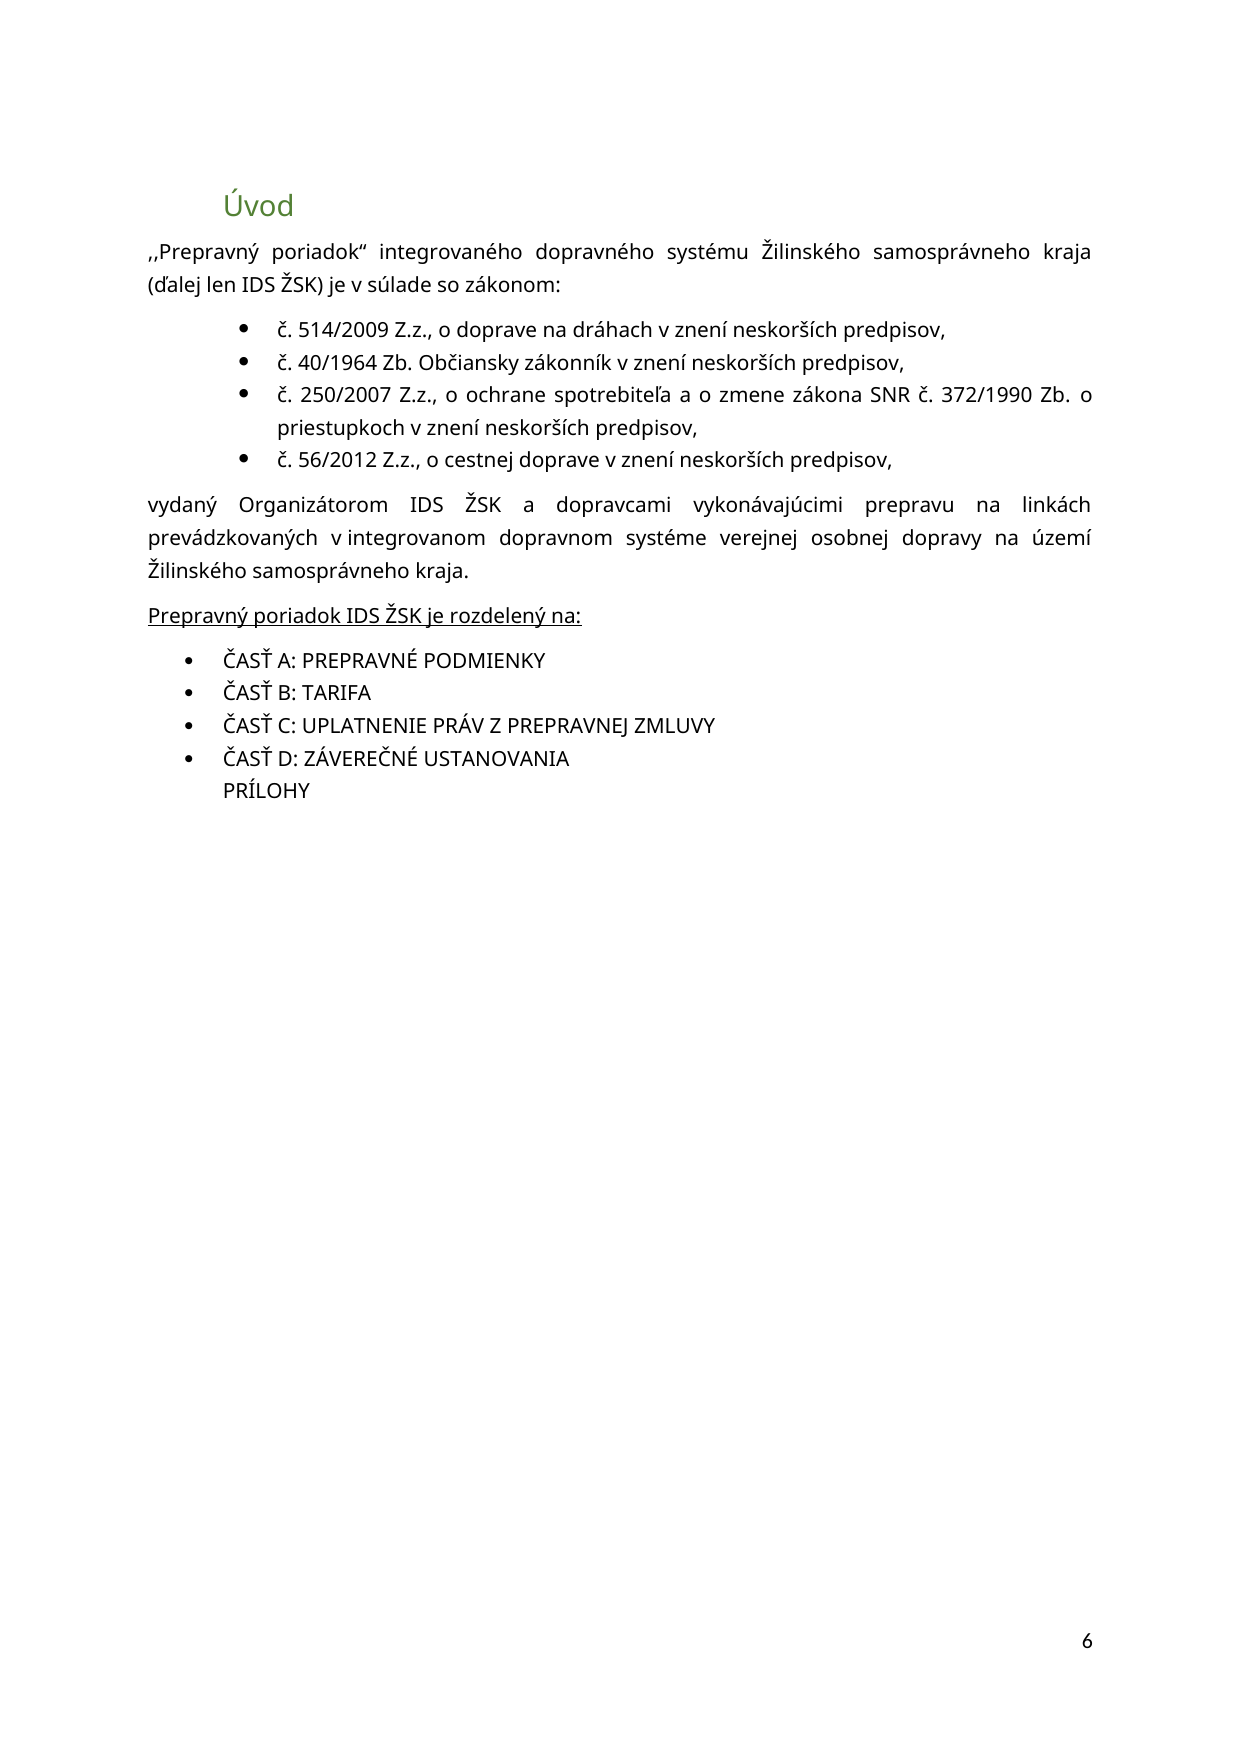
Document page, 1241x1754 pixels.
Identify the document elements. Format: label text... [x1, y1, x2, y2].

text Prepravný poriadok IDS ŽSK je rozdelený na: [148, 601, 1093, 629]
list ČASŤ C: UPLATNENIE PRÁV Z PREPRAVNEJ ZMLUVY [185, 711, 1093, 739]
list ČASŤ B: TARIFA [185, 678, 1093, 707]
subtitle Úvod [223, 185, 1093, 225]
list č. 40/1964 Zb. Občiansky zákonník v znení neskorších predpisov, [239, 348, 1093, 376]
list PRÍLOHY [223, 776, 1093, 805]
list ČASŤ A: PREPRAVNÉ PODMIENKY [185, 646, 1093, 674]
list č. 250/2007 Z.z., o ochrane spotrebiteľa a o zmene zákona SNR č. 372/1990 Zb. o priestupkoch v znení neskorších predpisov, [239, 380, 1093, 441]
list č. 514/2009 Z.z., o doprave na dráhach v znení neskorších predpisov, [239, 315, 1093, 343]
text ,,Prepravný poriadok“ integrovaného dopravného systému Žilinského samosprávneho kraja (ďalej len IDS ŽSK) je v súlade so zákonom: [148, 237, 1093, 298]
list ČASŤ D: ZÁVEREČNÉ USTANOVANIA [185, 744, 1093, 772]
text vydaný Organizátorom IDS ŽSK a dopravcami vykonávajúcimi prepravu na linkách prevádzkovaných v integrovanom dopravnom systéme verejnej osobnej dopravy na území Žilinského samosprávneho kraja. [148, 491, 1093, 584]
list č. 56/2012 Z.z., o cestnej doprave v znení neskorších predpisov, [239, 445, 1093, 474]
